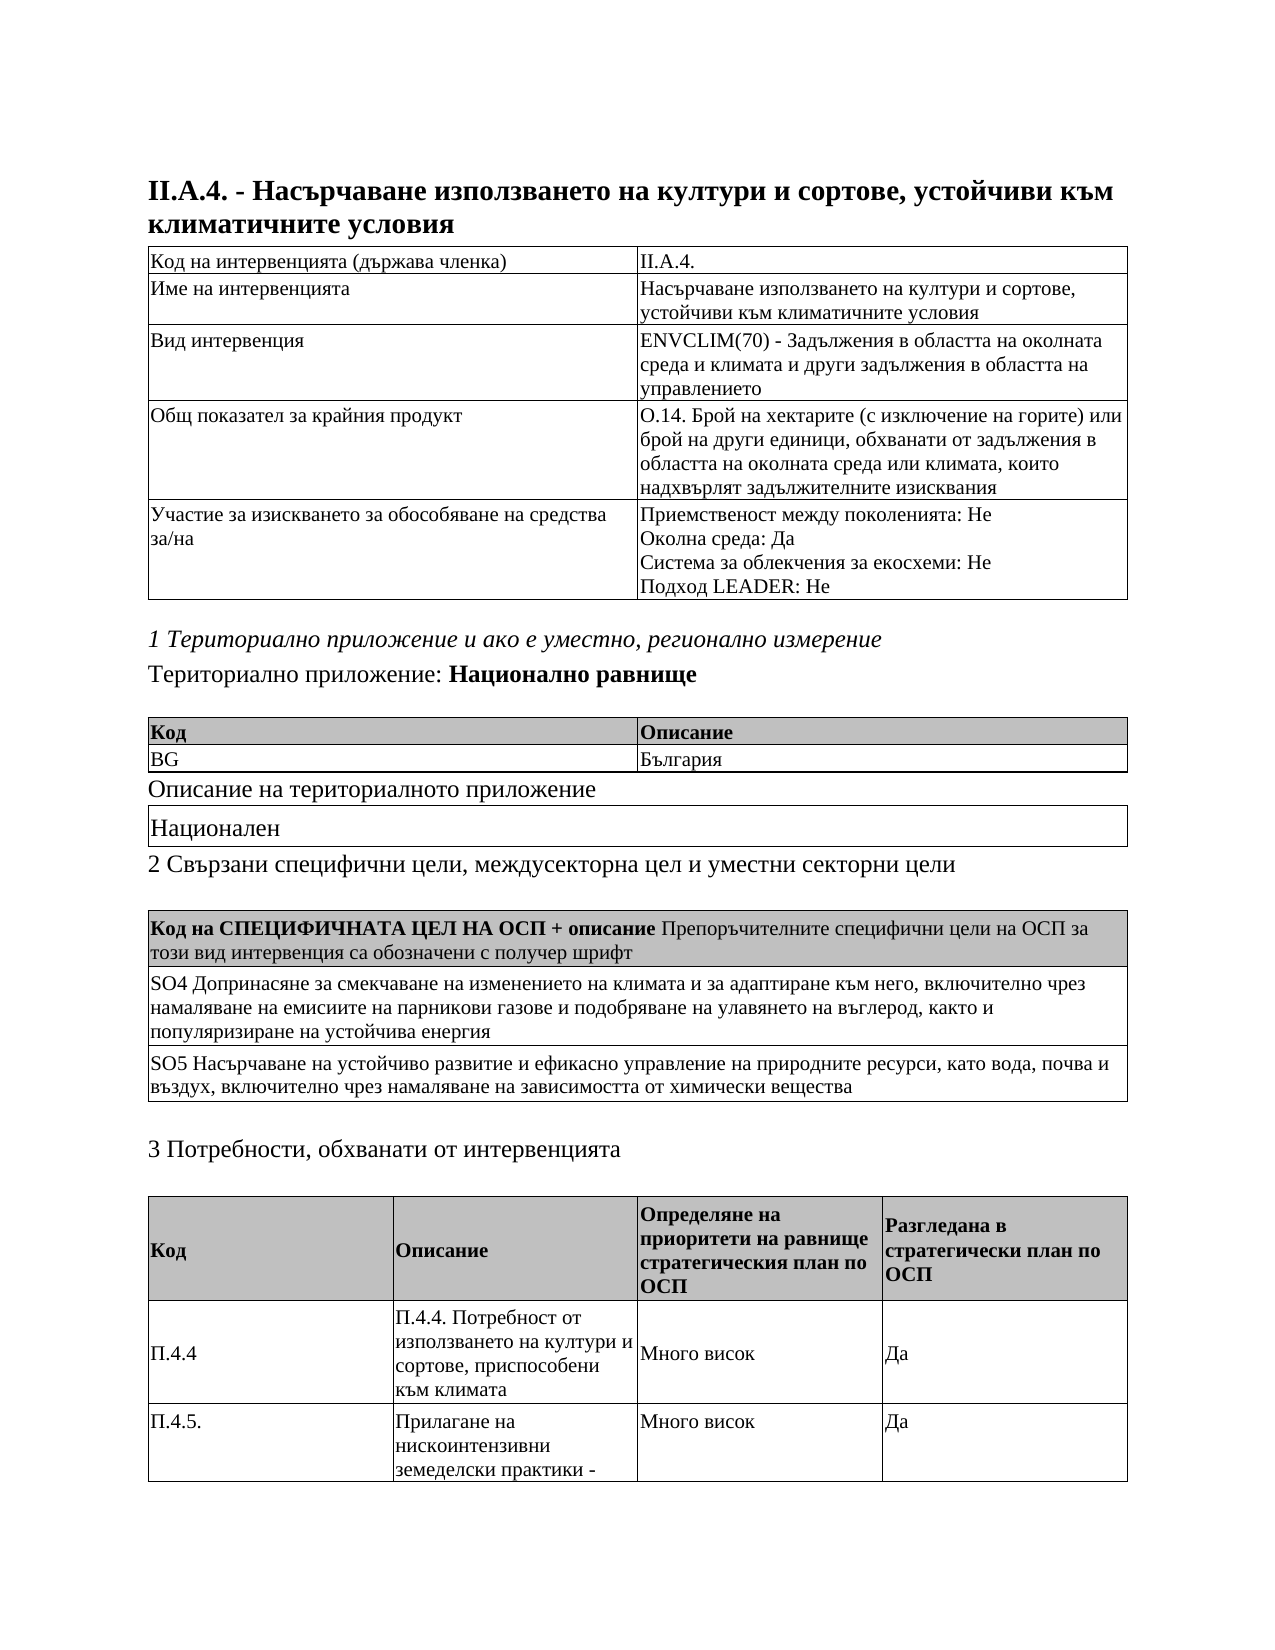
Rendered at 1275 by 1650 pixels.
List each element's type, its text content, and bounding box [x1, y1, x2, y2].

table_cell SO4 Допринасяне за смекчаване на изменението на климата и за адаптиране към него, включително чрез намаляване на емисиите на парникови газове и подобряване на улавянето на въглерод, както и популяризиране на устойчива енергия [149, 967, 1127, 1045]
table_cell O.14. Брой на хектарите (с изключение на горите) или брой на други единици, обхванати от задължения в областта на околната среда или климата, които надхвърлят задължителните изисквания [638, 401, 1127, 499]
table_cell Участие за изискването за обособяване на средства за/на [149, 500, 637, 598]
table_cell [394, 1404, 637, 1481]
table_header Описание [394, 1197, 637, 1300]
subtitle II.А.4. - Насърчаване използването на култури и сортове, устойчиви към климатичните условия [148, 173, 1127, 240]
table_header Определяне на приоритети на равнище стратегическия план по ОСП [638, 1197, 882, 1300]
table_cell П.4.5. [149, 1404, 393, 1481]
table_cell Да [883, 1301, 1127, 1403]
table_header Код [149, 1197, 393, 1300]
text Описание на териториалното приложение [148, 774, 1127, 803]
table_header Описание [638, 718, 1127, 744]
table_header Код [149, 718, 637, 744]
table_cell Насърчаване използването на култури и сортове, устойчиви към климатичните условия [638, 274, 1127, 324]
table_cell Име на интервенцията [149, 274, 637, 324]
table_header Разгледана в стратегически план по ОСП [883, 1197, 1127, 1300]
table_cell П.4.4 [149, 1301, 393, 1403]
table_cell Да [883, 1404, 1127, 1481]
text Териториално приложение: Национално равнище [148, 659, 1127, 688]
table_header Код на СПЕЦИФИЧНАТА ЦЕЛ НА ОСП + описание Препоръчителните специфични цели на ОСП за този вид интервенция са обозначени с получер шрифт [149, 911, 1127, 966]
table_cell Много висок [638, 1301, 882, 1403]
table_cell Общ показател за крайния продукт [149, 401, 637, 499]
table_header Код на интервенцията (държава членка) [149, 247, 637, 273]
subtitle 3 Потребности, обхванати от интервенцията [148, 1134, 1127, 1163]
table_cell България [638, 745, 1127, 771]
table_cell П.4.4. Потребност от използването на култури и сортове, приспособени към климата [394, 1301, 637, 1403]
table_cell ENVCLIM(70) - Задължения в областта на околната среда и климата и други задължения в областта на управлението [638, 325, 1127, 400]
subtitle 2 Свързани специфични цели, междусекторна цел и уместни секторни цели [148, 849, 1127, 877]
table_cell Много висок [638, 1404, 882, 1481]
table_header Национален [149, 806, 1127, 846]
table_header II.А.4. [638, 247, 1127, 273]
table_cell BG [149, 745, 637, 771]
table_cell SO5 Насърчаване на устойчиво развитие и ефикасно управление на природните ресурси, като вода, почва и въздух, включително чрез намаляване на зависимостта от химически вещества [149, 1046, 1127, 1101]
table_cell Вид интервенция [149, 325, 637, 400]
subtitle 1 Териториално приложение и ако е уместно, регионално измерение [148, 624, 1127, 653]
table_cell Приемственост между поколенията: Не Околна среда: Да Система за облекчения за екосхеми: Не Подход LEADER: Не [638, 500, 1127, 598]
